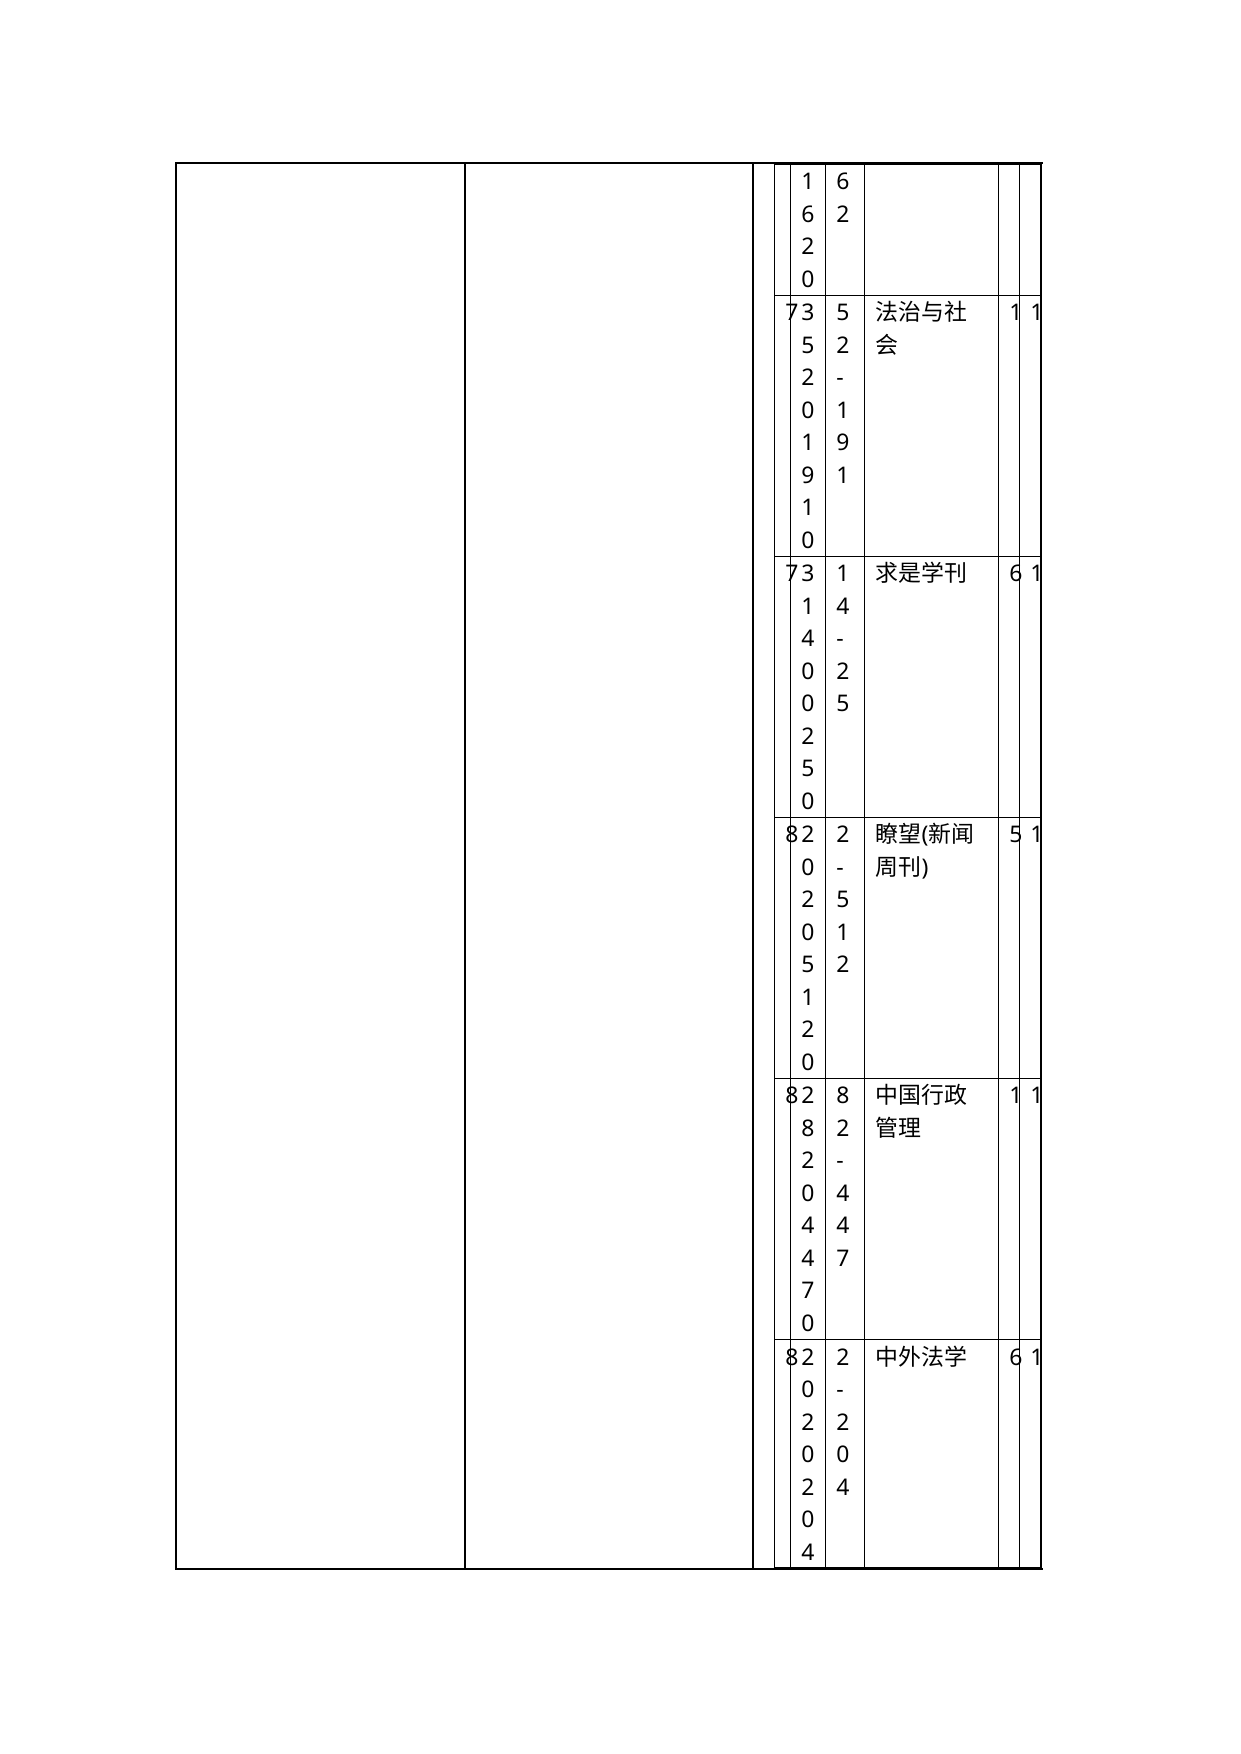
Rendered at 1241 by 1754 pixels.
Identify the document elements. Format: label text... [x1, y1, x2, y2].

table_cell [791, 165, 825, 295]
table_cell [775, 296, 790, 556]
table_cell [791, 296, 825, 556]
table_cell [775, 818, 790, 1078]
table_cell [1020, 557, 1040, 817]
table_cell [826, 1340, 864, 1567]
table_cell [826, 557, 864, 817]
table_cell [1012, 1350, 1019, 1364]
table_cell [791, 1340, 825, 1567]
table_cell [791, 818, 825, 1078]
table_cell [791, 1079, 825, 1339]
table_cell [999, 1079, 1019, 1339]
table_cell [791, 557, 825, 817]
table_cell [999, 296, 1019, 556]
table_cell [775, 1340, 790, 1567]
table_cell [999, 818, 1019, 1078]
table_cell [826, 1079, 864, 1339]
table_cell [754, 164, 774, 1568]
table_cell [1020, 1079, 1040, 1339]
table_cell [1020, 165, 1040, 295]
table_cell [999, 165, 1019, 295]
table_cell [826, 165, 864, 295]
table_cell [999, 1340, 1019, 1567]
table_cell [177, 164, 464, 1568]
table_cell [865, 1340, 998, 1567]
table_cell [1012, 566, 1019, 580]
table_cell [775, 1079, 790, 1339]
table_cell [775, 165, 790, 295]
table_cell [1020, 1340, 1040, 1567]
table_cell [865, 165, 998, 295]
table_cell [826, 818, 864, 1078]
table_cell 1 [466, 164, 752, 1568]
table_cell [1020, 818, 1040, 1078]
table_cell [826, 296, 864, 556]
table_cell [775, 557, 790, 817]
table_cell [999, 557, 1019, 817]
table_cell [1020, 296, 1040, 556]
